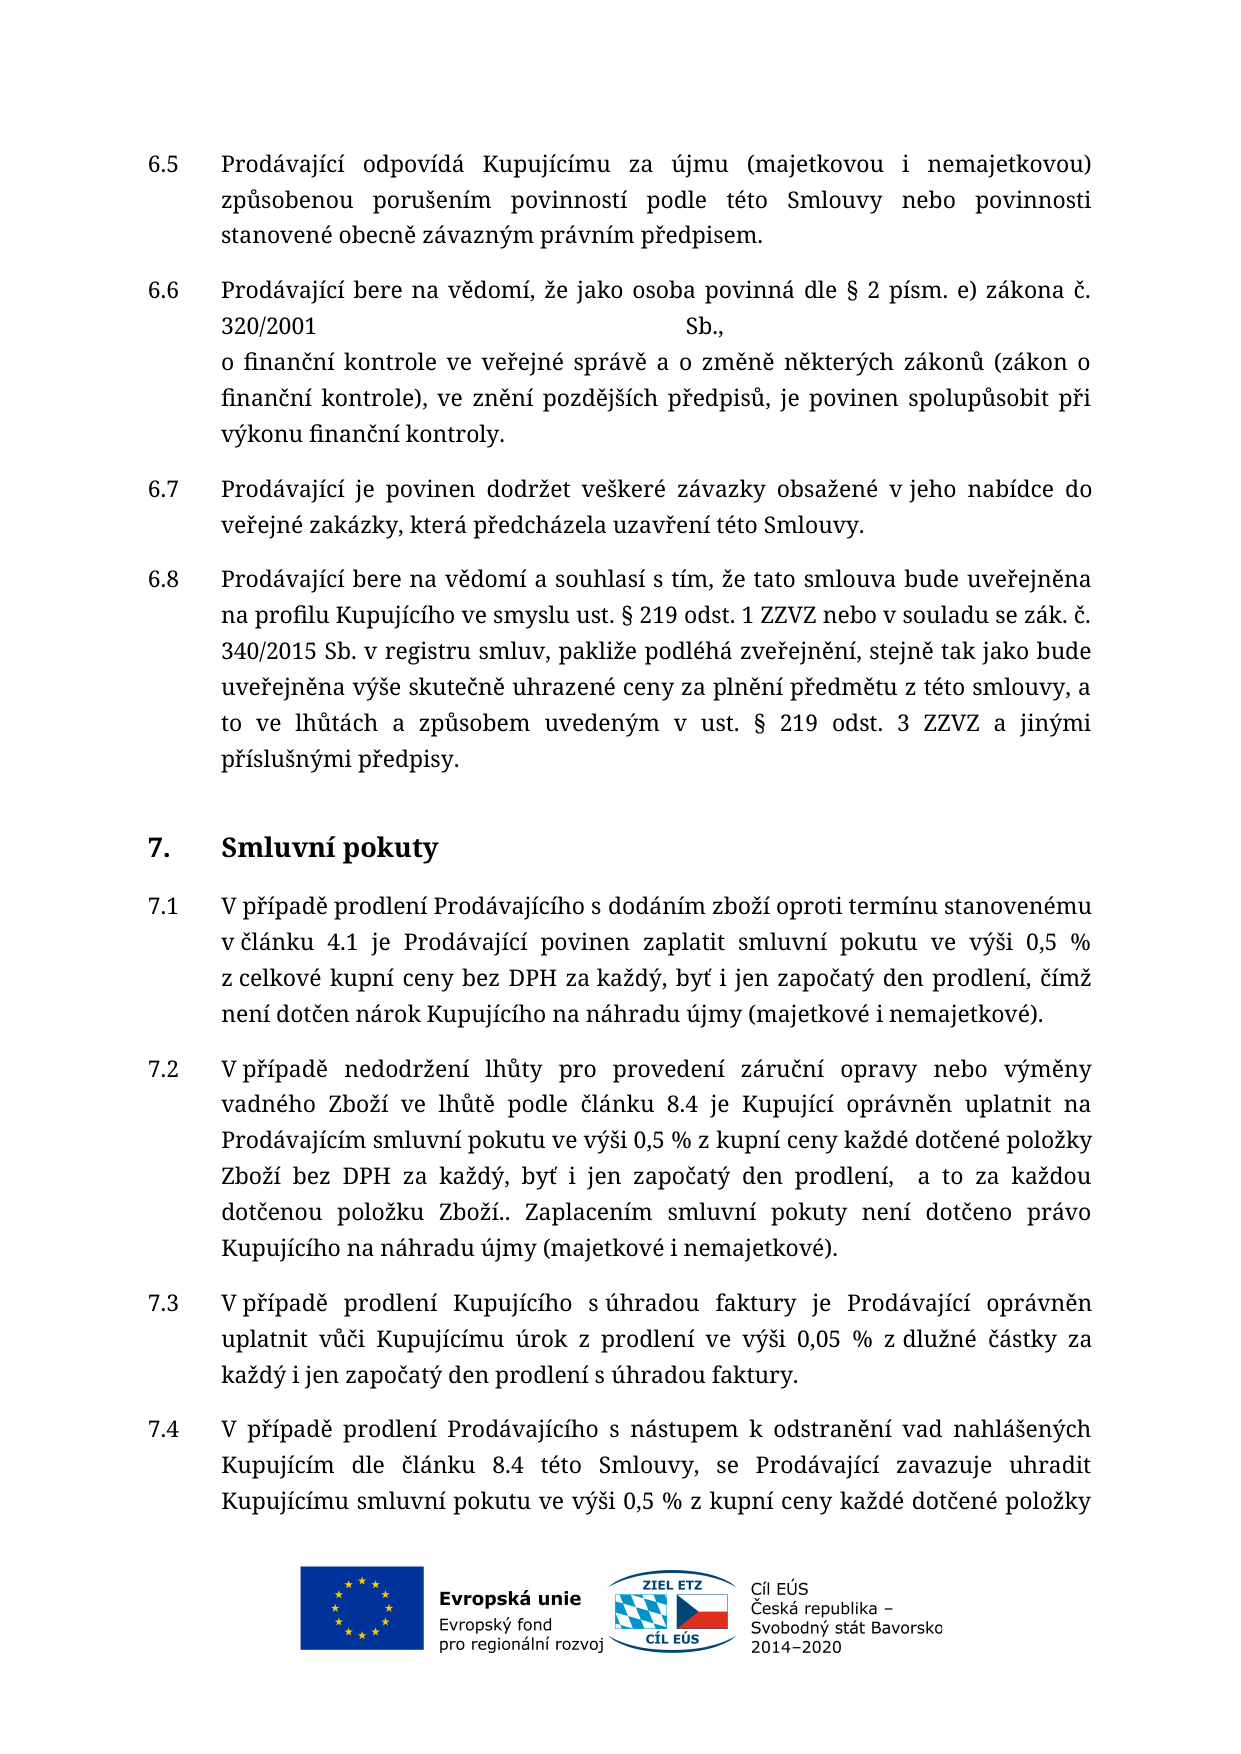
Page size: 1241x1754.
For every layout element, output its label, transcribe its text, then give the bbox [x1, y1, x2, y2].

text 7. Smluvní pokuty [148, 829, 1093, 866]
text 6.8 Prodávající bere na vědomí a souhlasí s tím, že tato smlouva bude uveřejněna na profilu Kupujícího ve smyslu ust. § 219 odst. 1 ZZVZ nebo v souladu se zák. č. 340/2015 Sb. v registru smluv, pakliže podléhá zveřejnění, stejně tak jako bude uveřejněna výše skutečně uhrazené ceny za plnění předmětu z této smlouvy, a to ve lhůtách a způsobem uvedeným v ust. § 219 odst. 3 ZZVZ a jinými příslušnými předpisy. [148, 563, 1093, 774]
text 7.3 V případě prodlení Kupujícího s úhradou faktury je Prodávající oprávněn uplatnit vůči Kupujícímu úrok z prodlení ve výši 0,05 % z dlužné částky za každý i jen započatý den prodlení s úhradou faktury. [148, 1287, 1093, 1390]
text 7.1 V případě prodlení Prodávajícího s dodáním zboží oproti termínu stanovenému v článku 4.1 je Prodávající povinen zaplatit smluvní pokutu ve výši 0,5 % z celkové kupní ceny bez DPH za každý, byť i jen započatý den prodlení, čímž není dotčen nárok Kupujícího na náhradu újmy (majetkové i nemajetkové). [148, 890, 1093, 1029]
picture [298, 1564, 943, 1653]
text 7.2 V případě nedodržení lhůty pro provedení záruční opravy nebo výměny vadného Zboží ve lhůtě podle článku 8.4 je Kupující oprávněn uplatnit na Prodávajícím smluvní pokutu ve výši 0,5 % z kupní ceny každé dotčené položky Zboží bez DPH za každý, byť i jen započatý den prodlení, a to za každou dotčenou položku Zboží.. Zaplacením smluvní pokuty není dotčeno právo Kupujícího na náhradu újmy (majetkové i nemajetkové). [148, 1052, 1093, 1263]
text 6.7 Prodávající je povinen dodržet veškeré závazky obsažené v jeho nabídce do veřejné zakázky, která předcházela uzavření této Smlouvy. [148, 473, 1093, 540]
text 6.5 Prodávající odpovídá Kupujícímu za újmu (majetkovou i nemajetkovou) způsobenou porušením povinností podle této Smlouvy nebo povinnosti stanovené obecně závazným právním předpisem. [148, 148, 1093, 251]
text 6.6 Prodávající bere na vědomí, že jako osoba povinná dle § 2 písm. e) zákona č. 320/2001 Sb., o finanční kontrole ve veřejné správě a o změně některých zákonů (zákon o finanční kontrole), ve znění pozdějších předpisů, je povinen spolupůsobit při výkonu finanční kontroly. [148, 274, 1093, 449]
